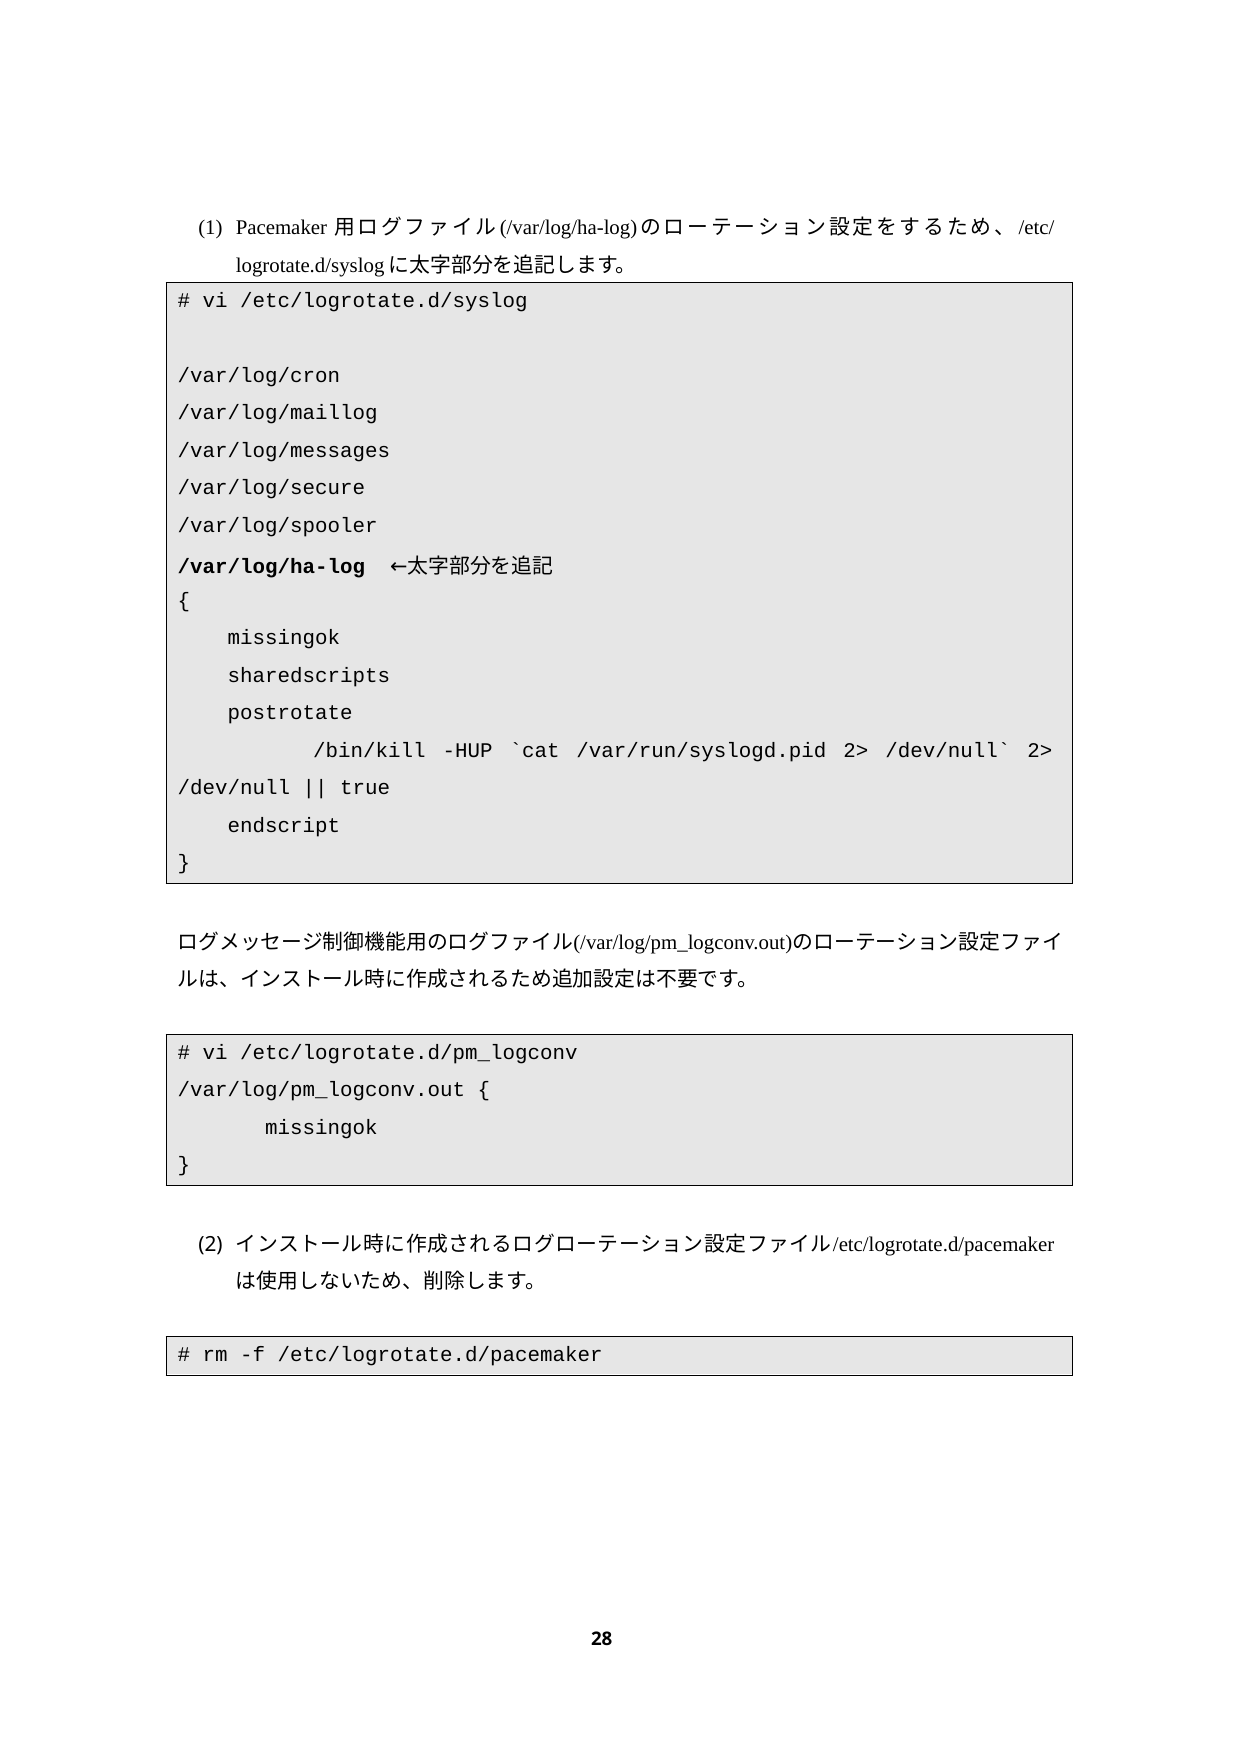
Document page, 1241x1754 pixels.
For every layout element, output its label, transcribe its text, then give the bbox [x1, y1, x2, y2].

list インストール時に作成されるログローテーション設定ファイル/etc/logrotate.d/pacemakerは使用しないため、削除します。 [198, 1223, 1054, 1298]
table_header # vi /etc/logrotate.d/pm_logconv /var/log/pm_logconv.out { missingok } [167, 1035, 1072, 1185]
table_header # vi /etc/logrotate.d/syslog /var/log/cron /var/log/maillog /var/log/messages /var/log/secure /var/log/spooler /var/log/ha-log ←太字部分を追記 { missingok sharedscripts postrotate /bin/kill -HUP `cat /var/run/syslogd.pid 2> /dev/null` 2> /dev/null || true endscript } [167, 283, 1072, 883]
text ログメッセージ制御機能用のログファイル(/var/log/pm_logconv.out)のローテーション設定ファイルは、インストール時に作成されるため追加設定は不要です。 [177, 921, 1063, 996]
list Pacemaker用ログファイル(/var/log/ha-log)のローテーション設定をするため、/etc/logrotate.d/syslogに太字部分を追記します。 [198, 207, 1054, 282]
table_header # rm -f /etc/logrotate.d/pacemaker [167, 1337, 1072, 1374]
